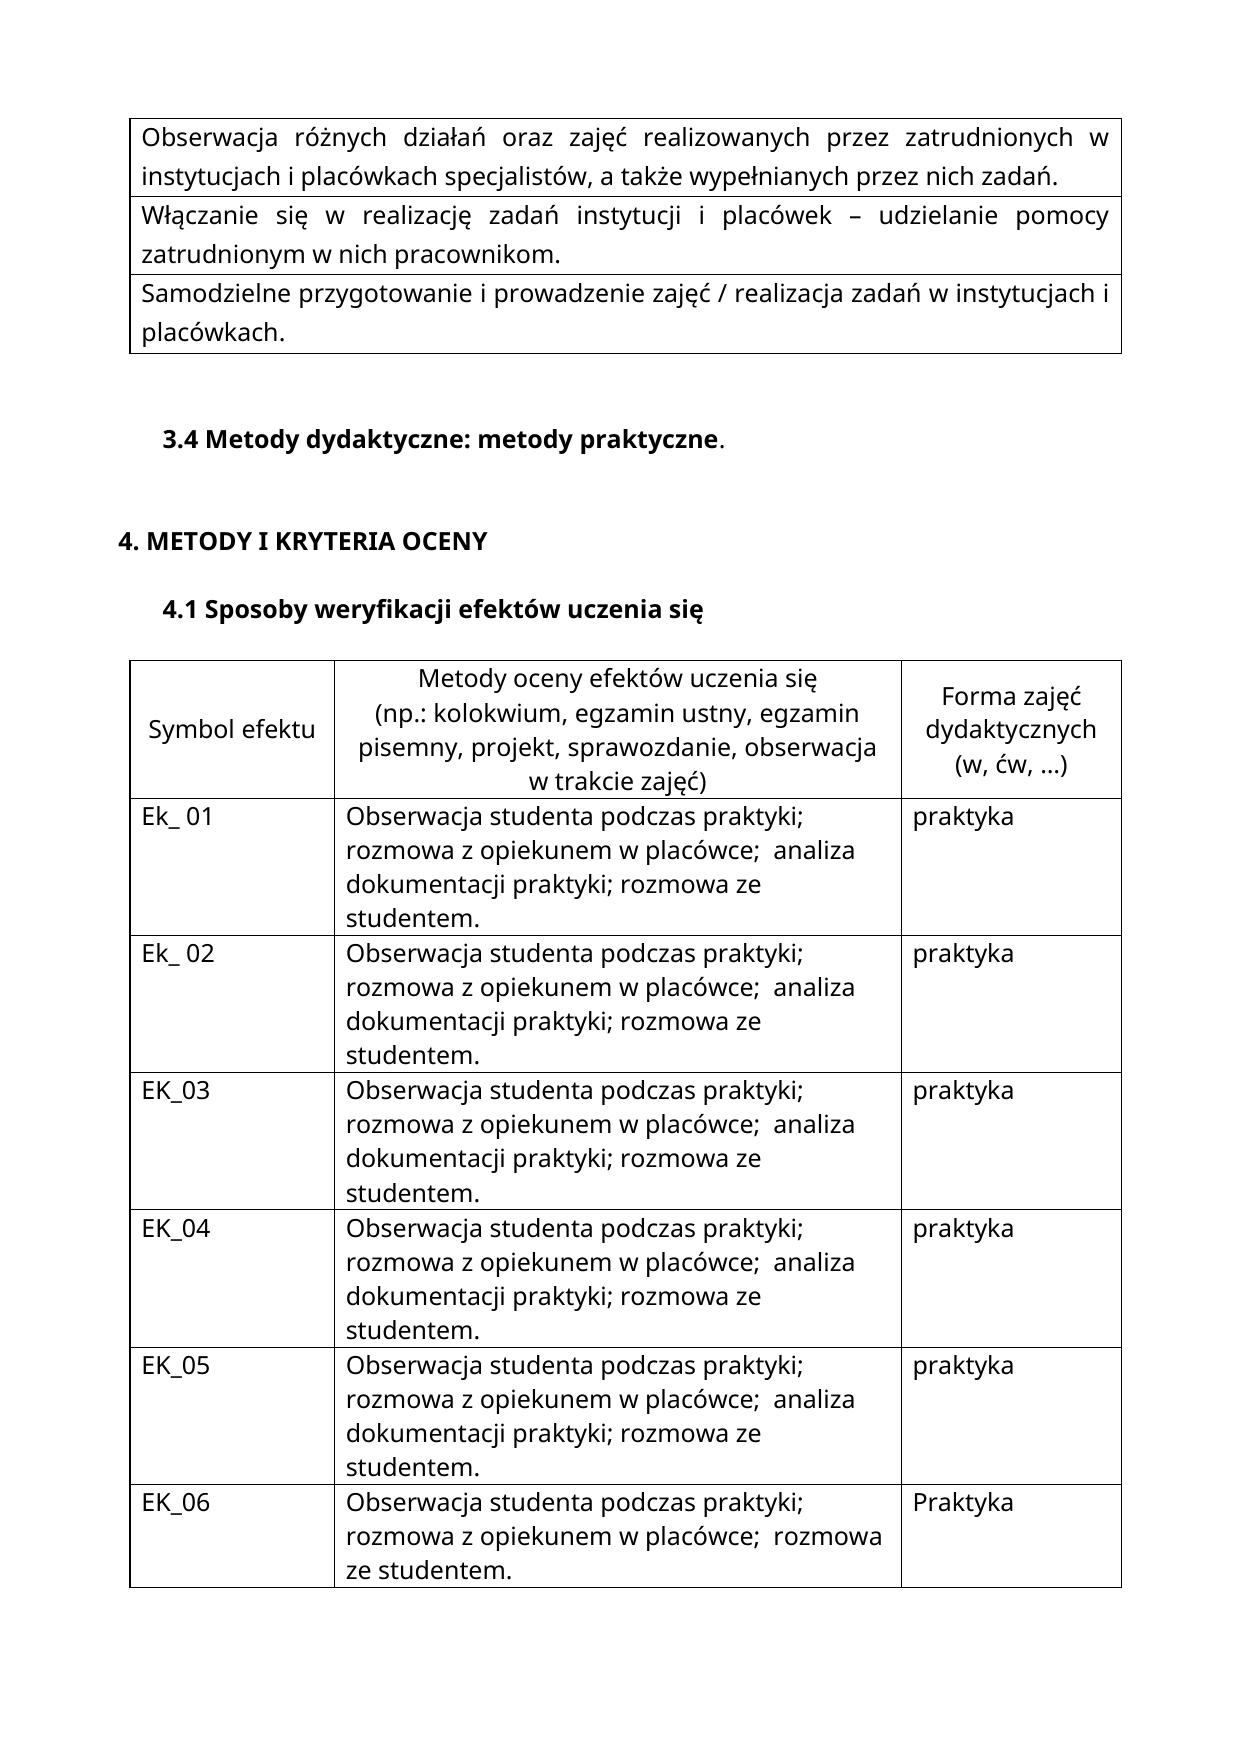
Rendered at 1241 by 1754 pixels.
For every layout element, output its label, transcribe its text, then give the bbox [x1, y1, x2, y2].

table_cell praktyka [902, 1348, 1121, 1484]
table_cell Obserwacja studenta podczas praktyki; rozmowa z opiekunem w placówce; analiza dokumentacji praktyki; rozmowa ze studentem. [335, 936, 901, 1072]
table_cell Ek_ 01 [131, 799, 334, 935]
table_cell Obserwacja studenta podczas praktyki; rozmowa z opiekunem w placówce; rozmowa ze studentem. [335, 1485, 901, 1587]
table_cell praktyka [902, 1210, 1121, 1347]
text 3.4 Metody dydaktyczne: metody praktyczne. [162, 422, 1122, 456]
table_cell praktyka [902, 936, 1121, 1072]
table_cell praktyka [902, 799, 1121, 935]
table_cell Samodzielne przygotowanie i prowadzenie zajęć / realizacja zadań w instytucjach i placówkach. [131, 275, 1121, 352]
table_cell Obserwacja studenta podczas praktyki; rozmowa z opiekunem w placówce; analiza dokumentacji praktyki; rozmowa ze studentem. [335, 1210, 901, 1347]
table_cell EK_04 [131, 1210, 334, 1347]
table_cell Włączanie się w realizację zadań instytucji i placówek – udzielanie pomocy zatrudnionym w nich pracownikom. [131, 197, 1121, 274]
text 4.1 Sposoby weryfikacji efektów uczenia się [162, 592, 1122, 626]
table_header Metody oceny efektów uczenia się (np.: kolokwium, egzamin ustny, egzamin pisemny, projekt, sprawozdanie, obserwacja w trakcie zajęć) [335, 661, 901, 797]
table_cell Obserwacja studenta podczas praktyki; rozmowa z opiekunem w placówce; analiza dokumentacji praktyki; rozmowa ze studentem. [335, 1073, 901, 1209]
table_cell praktyka [902, 1073, 1121, 1209]
table_cell Obserwacja studenta podczas praktyki; rozmowa z opiekunem w placówce; analiza dokumentacji praktyki; rozmowa ze studentem. [335, 799, 901, 935]
table_cell Obserwacja studenta podczas praktyki; rozmowa z opiekunem w placówce; analiza dokumentacji praktyki; rozmowa ze studentem. [335, 1348, 901, 1484]
table_header Symbol efektu [131, 661, 334, 797]
table_cell EK_05 [131, 1348, 334, 1484]
table_cell Praktyka [902, 1485, 1121, 1587]
table_header Forma zajęć dydaktycznych (w, ćw, …) [902, 661, 1121, 797]
table_cell Ek_ 02 [131, 936, 334, 1072]
table_cell EK_03 [131, 1073, 334, 1209]
table_cell Obserwacja różnych działań oraz zajęć realizowanych przez zatrudnionych w instytucjach i placówkach specjalistów, a także wypełnianych przez nich zadań. [131, 119, 1121, 196]
table_cell EK_06 [131, 1485, 334, 1587]
text 4. METODY I KRYTERIA OCENY [118, 524, 1122, 558]
